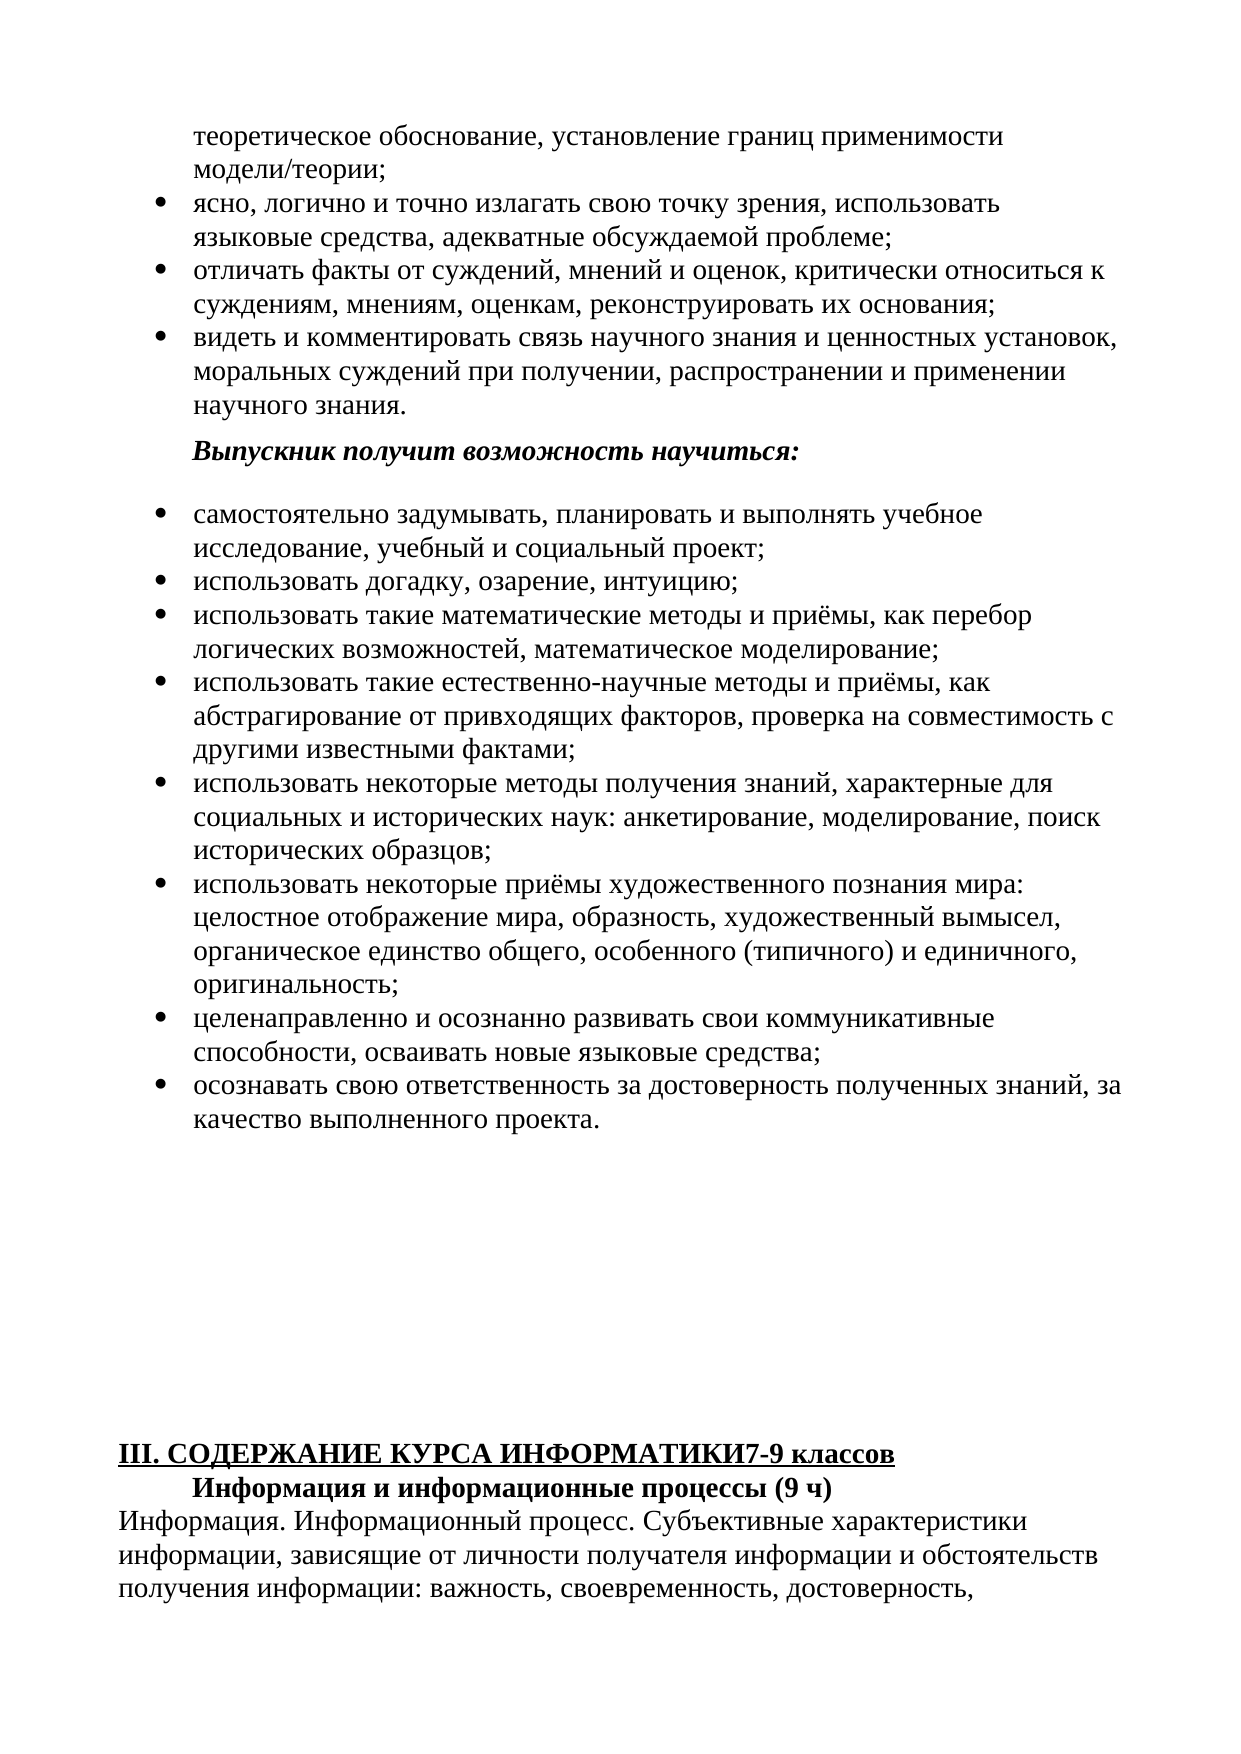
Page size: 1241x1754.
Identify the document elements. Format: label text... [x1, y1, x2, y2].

text Выпускник получит возможность научиться: [192, 433, 1122, 466]
list самостоятельно задумывать, планировать и выполнять учебное исследование, учебный и социальный проект; [156, 496, 1122, 563]
list использовать такие математические методы и приёмы, как перебор логических возможностей, математическое моделирование; [156, 597, 1122, 664]
list осознавать свою ответственность за достоверность полученных знаний, за качество выполненного проекта. [156, 1067, 1122, 1134]
list использовать некоторые приёмы художественного познания мира: целостное отображение мира, образность, художественный вымысел, органическое единство общего, особенного (типичного) и единичного, оригинальность; [156, 866, 1122, 1000]
list использовать догадку, озарение, интуицию; [156, 563, 1122, 597]
text III. СОДЕРЖАНИЕ КУРСА ИНФОРМАТИКИ7-9 классов [118, 1436, 1122, 1470]
list использовать некоторые методы получения знаний, характерные для социальных и исторических наук: анкетирование, моделирование, поиск исторических образцов; [156, 765, 1122, 866]
list целенаправленно и осознанно развивать свои коммуникативные способности, осваивать новые языковые средства; [156, 1000, 1122, 1067]
list отличать факты от суждений, мнений и оценок, критически относиться к суждениям, мнениям, оценкам, реконструировать их основания; [156, 252, 1122, 319]
list использовать такие естественно-научные методы и приёмы, как абстрагирование от привходящих факторов, проверка на совместимость с другими известными фактами; [156, 664, 1122, 765]
text Информация и информационные процессы (9 ч) [118, 1470, 1122, 1503]
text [118, 1503, 1122, 1604]
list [156, 118, 1122, 185]
list видеть и комментировать связь научного знания и ценностных установок, моральных суждений при получении, распространении и применении научного знания. [156, 319, 1122, 420]
list ясно, логично и точно излагать свою точку зрения, использовать языковые средства, адекватные обсуждаемой проблеме; [156, 185, 1122, 252]
